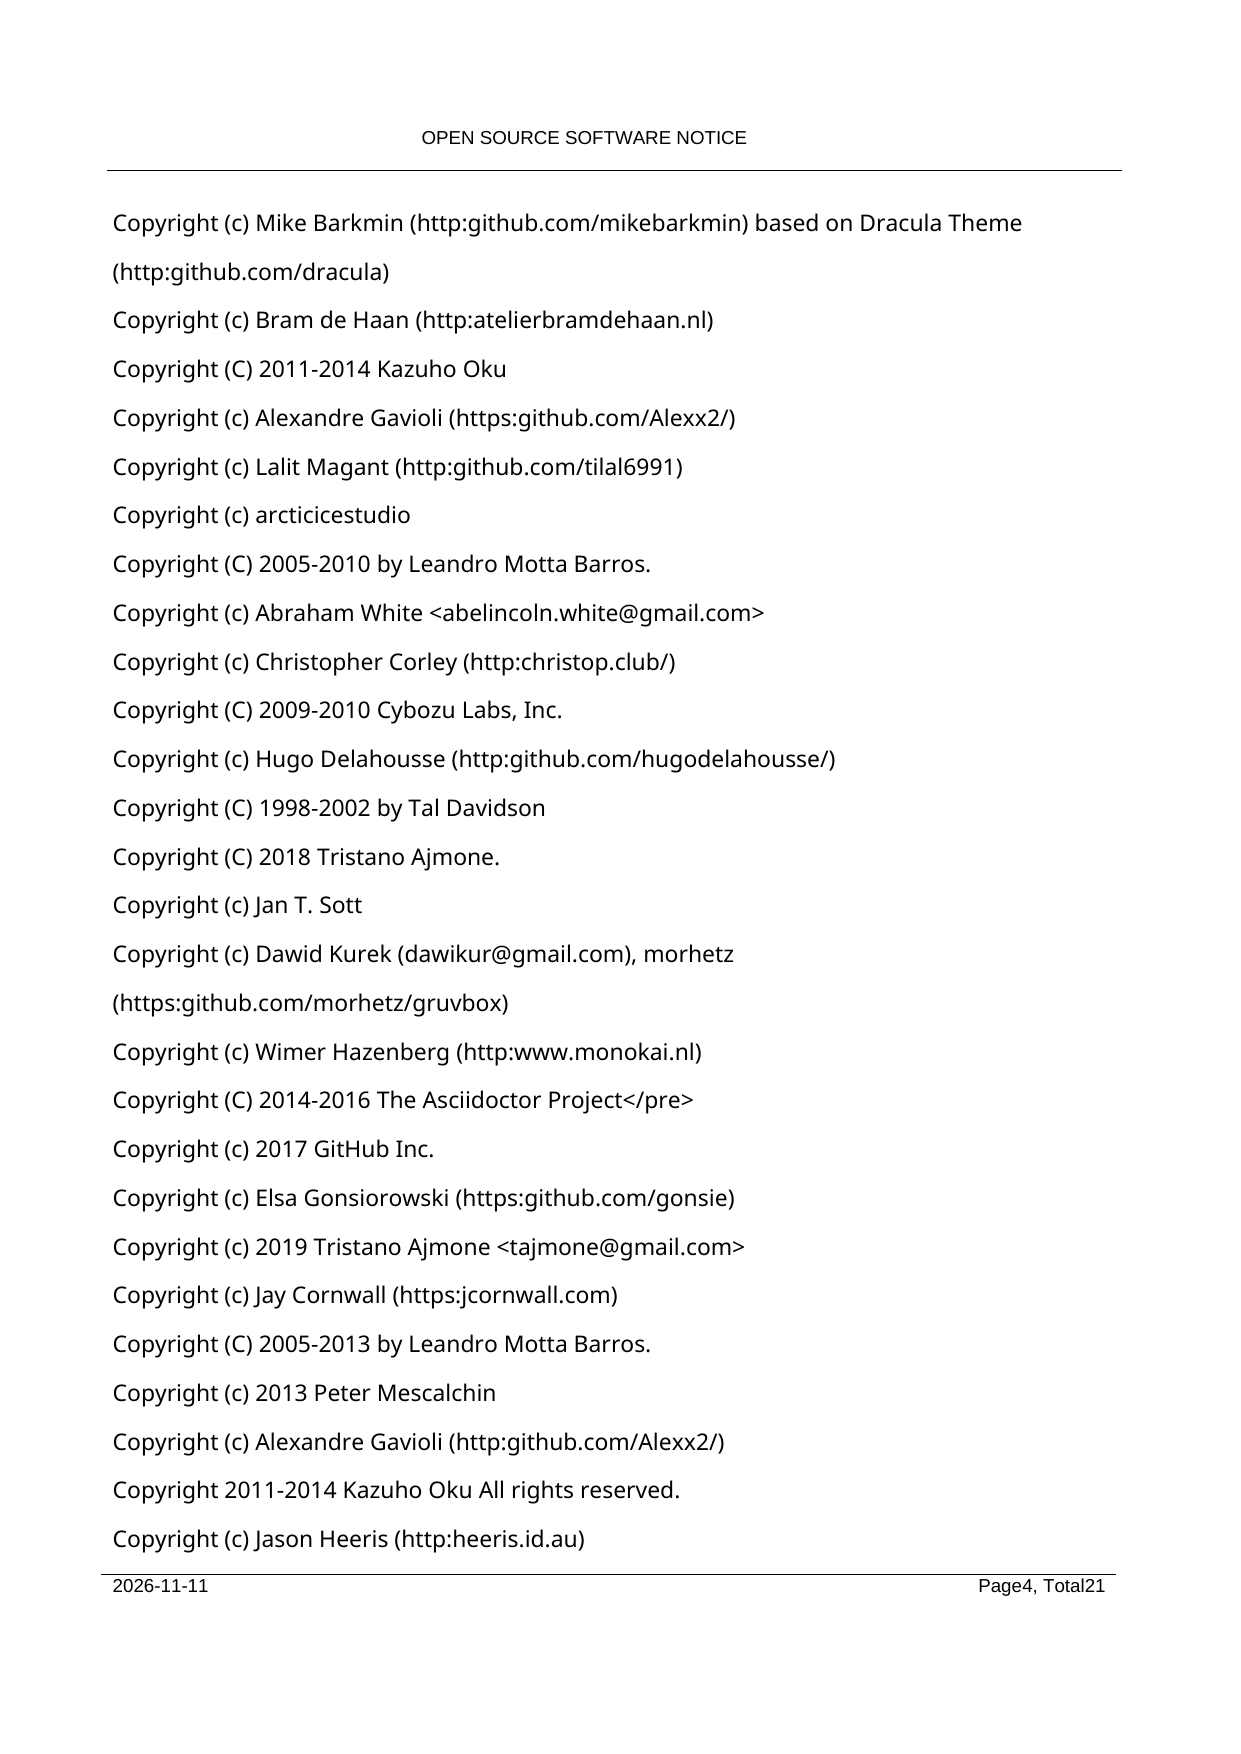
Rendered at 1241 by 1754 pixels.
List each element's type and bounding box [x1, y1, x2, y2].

text [112, 206, 1128, 1555]
